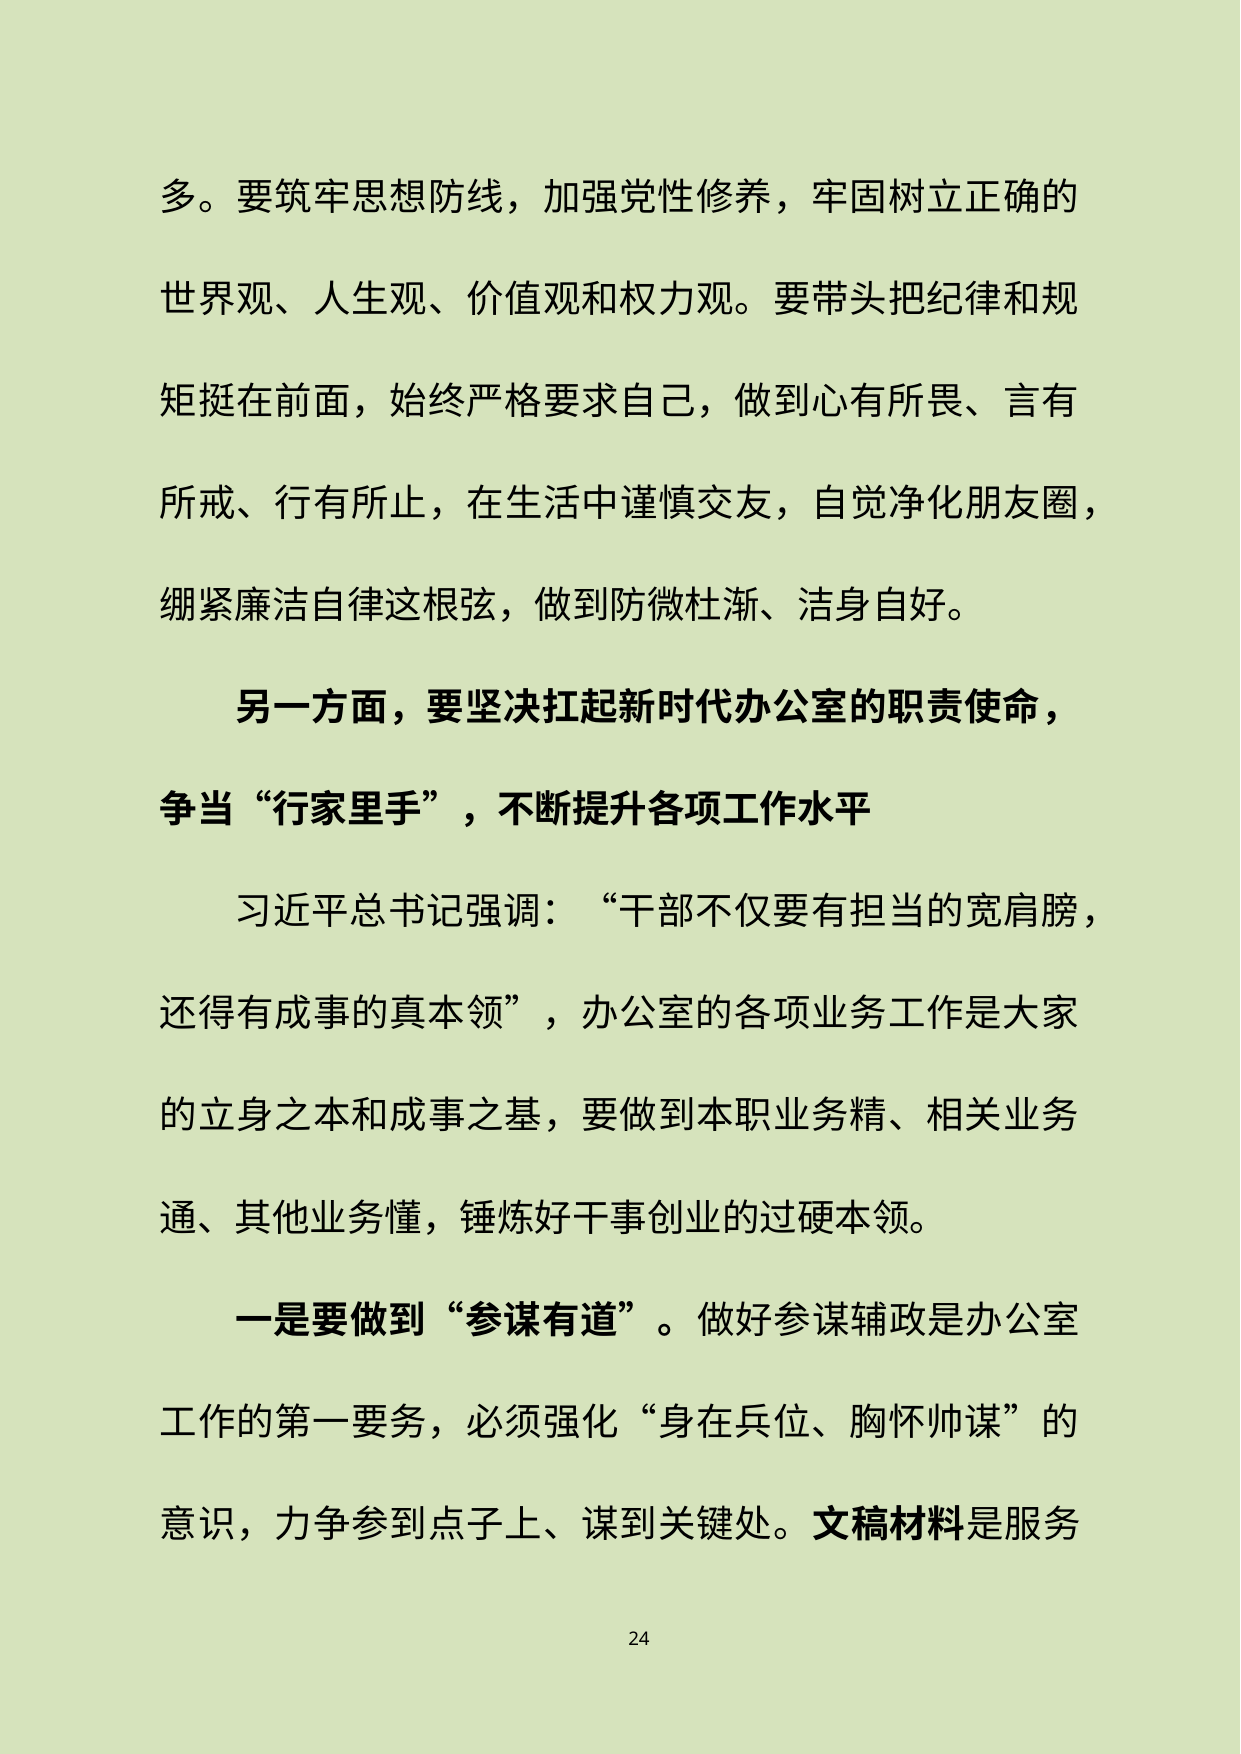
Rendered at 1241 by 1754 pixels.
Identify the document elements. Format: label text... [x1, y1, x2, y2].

subtitle 另一方面，要坚决扛起新时代办公室的职责使命，争当“行家里手”，不断提升各项工作水平 [159, 653, 1081, 857]
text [159, 1266, 1081, 1572]
text 习近平总书记强调：“干部不仅要有担当的宽肩膀，还得有成事的真本领”，办公室的各项业务工作是大家的立身之本和成事之基，要做到本职业务精、相关业务通、其他业务懂，锤炼好干事创业的过硬本领。 [159, 857, 1081, 1266]
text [159, 143, 1081, 653]
